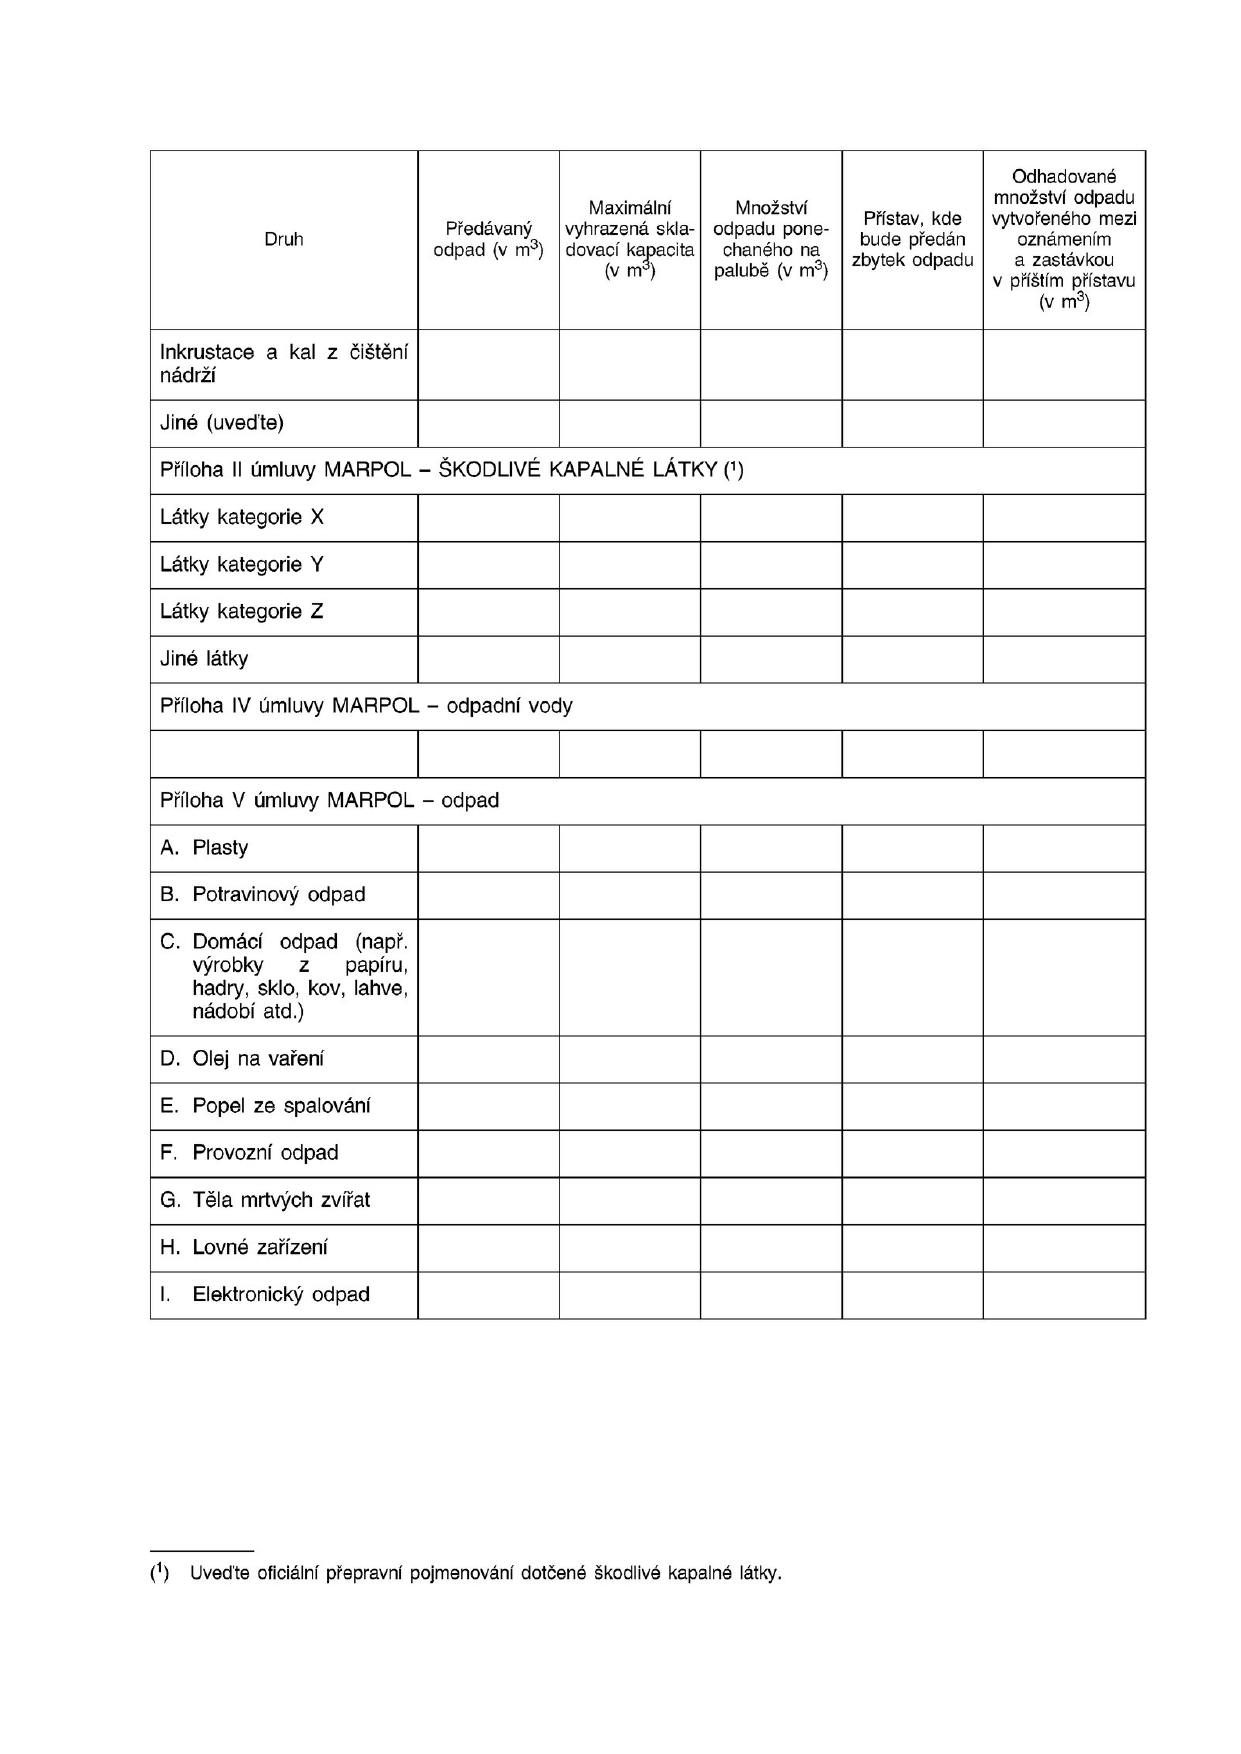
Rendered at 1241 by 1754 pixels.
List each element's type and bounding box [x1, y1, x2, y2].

picture [147, 147, 1148, 1607]
